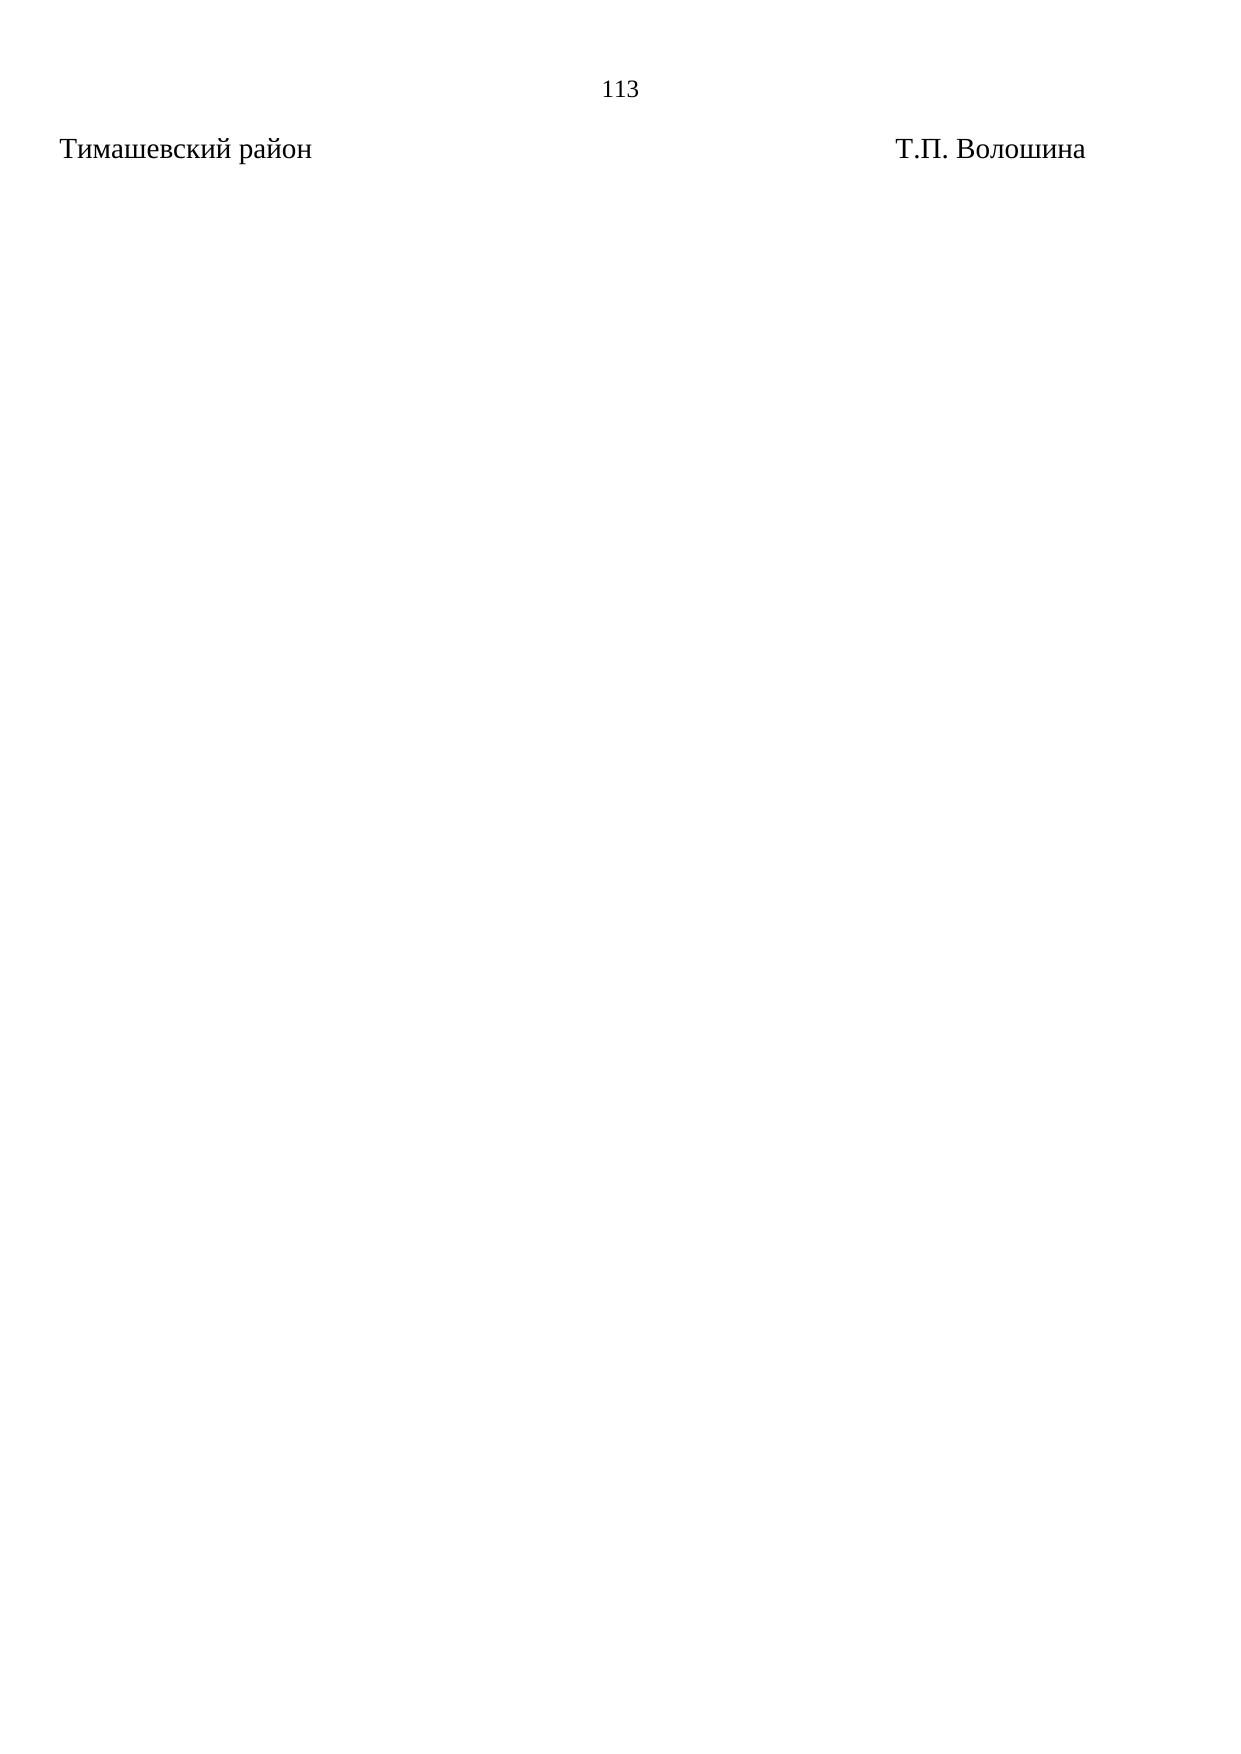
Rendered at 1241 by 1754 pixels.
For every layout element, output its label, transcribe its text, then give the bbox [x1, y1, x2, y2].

text Тимашевский район Т.П. Волошина [59, 131, 1181, 165]
